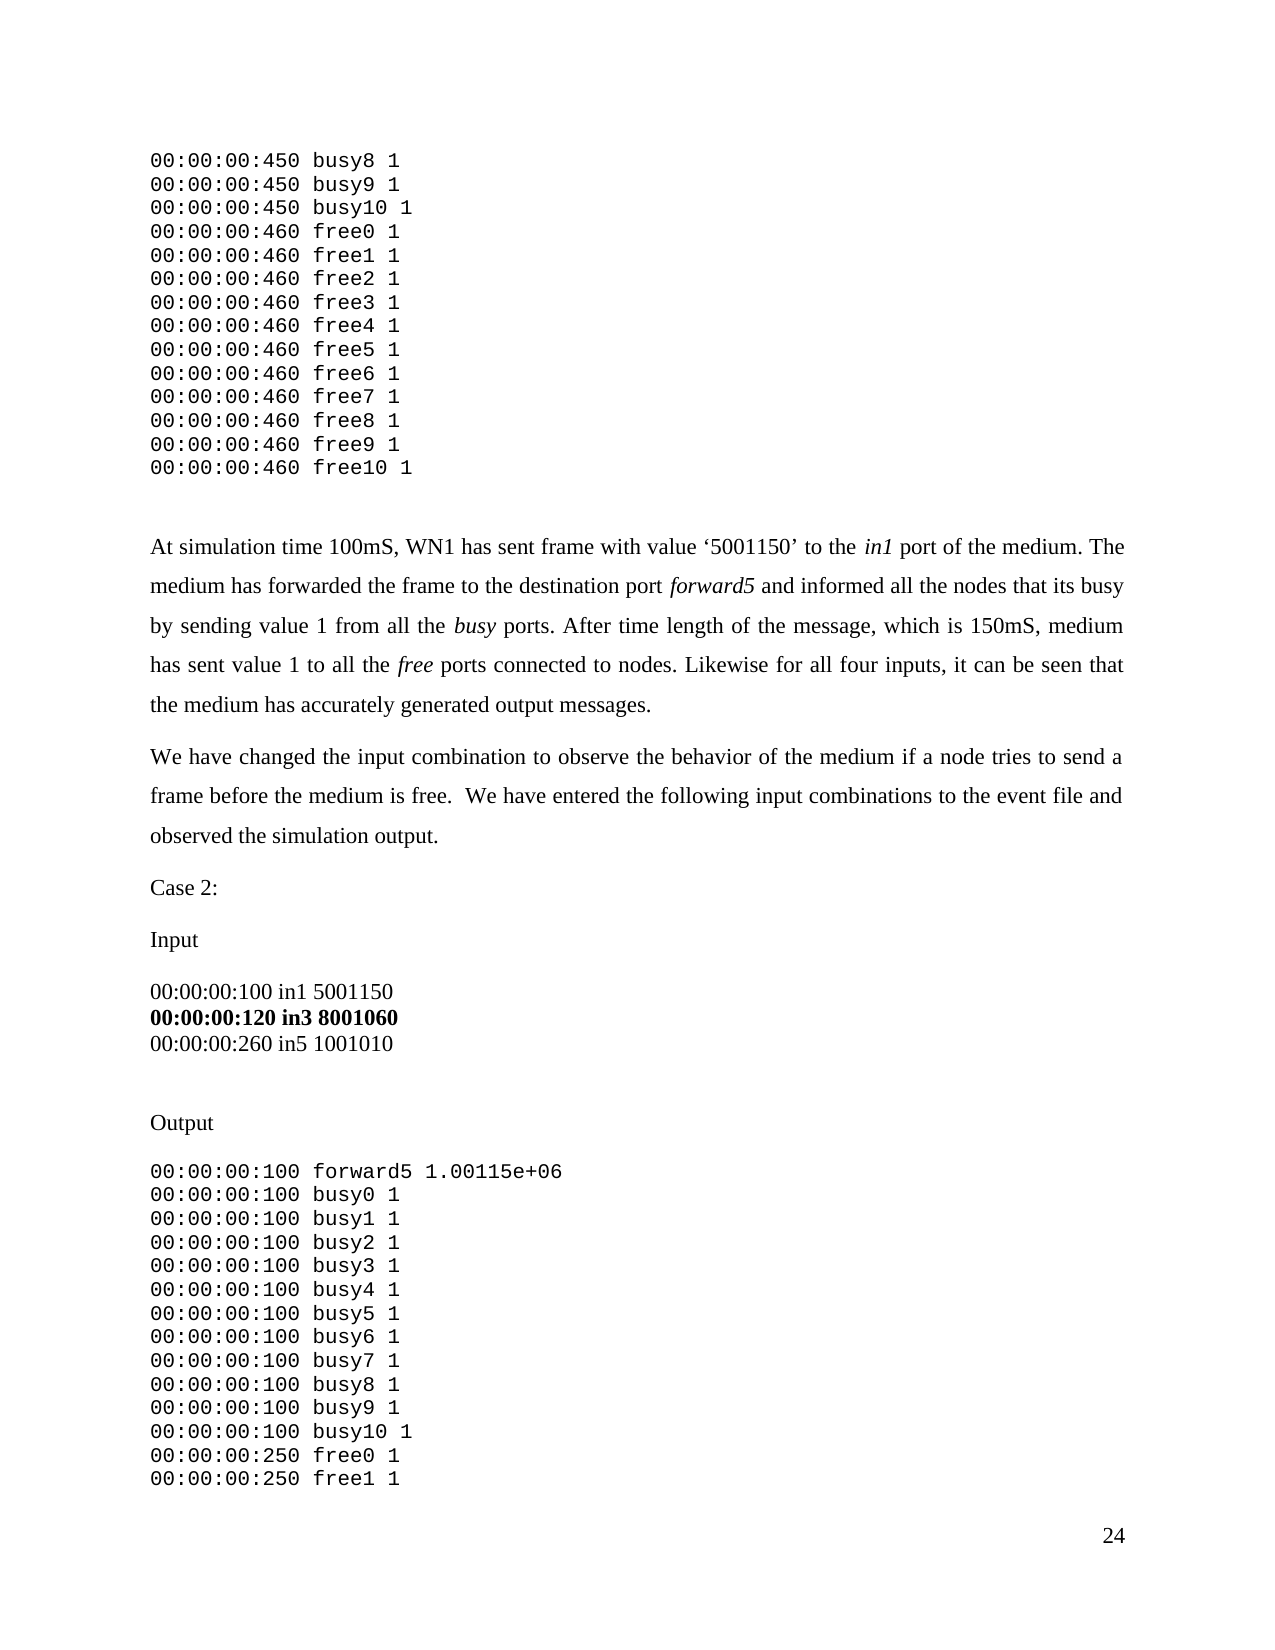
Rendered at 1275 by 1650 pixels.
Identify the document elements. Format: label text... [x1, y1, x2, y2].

text 00:00:00:450 busy8 1 [150, 150, 1125, 174]
text 00:00:00:100 busy1 1 [150, 1208, 1125, 1232]
text 00:00:00:100 busy4 1 [150, 1279, 1125, 1303]
text 00:00:00:460 free5 1 [150, 339, 1125, 363]
text 00:00:00:100 in1 5001150 [150, 978, 1125, 1004]
text 00:00:00:460 free2 1 [150, 268, 1125, 292]
text 00:00:00:250 free0 1 [150, 1444, 1125, 1468]
text 00:00:00:100 busy6 1 [150, 1326, 1125, 1350]
text At simulation time 100mS, WN1 has sent frame with value ‘5001150’ to the in1 port of the medium. The medium has forwarded the frame to the destination port forward5 and informed all the nodes that its busy by sending value 1 from all the busy ports. After time length of the message, which is 150mS, medium has sent value 1 to all the free ports connected to nodes. Likewise for all four inputs, it can be seen that the medium has accurately generated output messages. [150, 533, 1125, 717]
text 00:00:00:460 free1 1 [150, 244, 1125, 268]
text 00:00:00:100 busy2 1 [150, 1232, 1125, 1255]
text 00:00:00:100 busy8 1 [150, 1374, 1125, 1397]
text 00:00:00:100 busy3 1 [150, 1255, 1125, 1279]
text Case 2: [150, 874, 1125, 900]
text 00:00:00:100 busy0 1 [150, 1184, 1125, 1208]
text Input [150, 926, 1125, 952]
text 00:00:00:460 free0 1 [150, 221, 1125, 244]
text 00:00:00:250 free1 1 [150, 1468, 1125, 1492]
text 00:00:00:460 free6 1 [150, 363, 1125, 386]
text 00:00:00:120 in3 8001060 [150, 1004, 1125, 1031]
text 00:00:00:260 in5 1001010 [150, 1031, 1125, 1057]
text 00:00:00:460 free10 1 [150, 457, 1125, 481]
text 00:00:00:450 busy9 1 [150, 174, 1125, 197]
text 00:00:00:460 free9 1 [150, 434, 1125, 457]
text 00:00:00:100 busy10 1 [150, 1421, 1125, 1444]
text 00:00:00:450 busy10 1 [150, 197, 1125, 221]
text 00:00:00:460 free7 1 [150, 386, 1125, 410]
text 00:00:00:460 free4 1 [150, 316, 1125, 339]
text 00:00:00:100 forward5 1.00115e+06 [150, 1161, 1125, 1184]
text 00:00:00:460 free8 1 [150, 410, 1125, 434]
text 00:00:00:100 busy9 1 [150, 1397, 1125, 1421]
text We have changed the input combination to observe the behavior of the medium if a node tries to send a frame before the medium is free. We have entered the following input combinations to the event file and observed the simulation output. [150, 743, 1125, 848]
text 00:00:00:100 busy7 1 [150, 1350, 1125, 1374]
text 00:00:00:460 free3 1 [150, 292, 1125, 316]
text 00:00:00:100 busy5 1 [150, 1303, 1125, 1326]
text Output [150, 1109, 1125, 1135]
